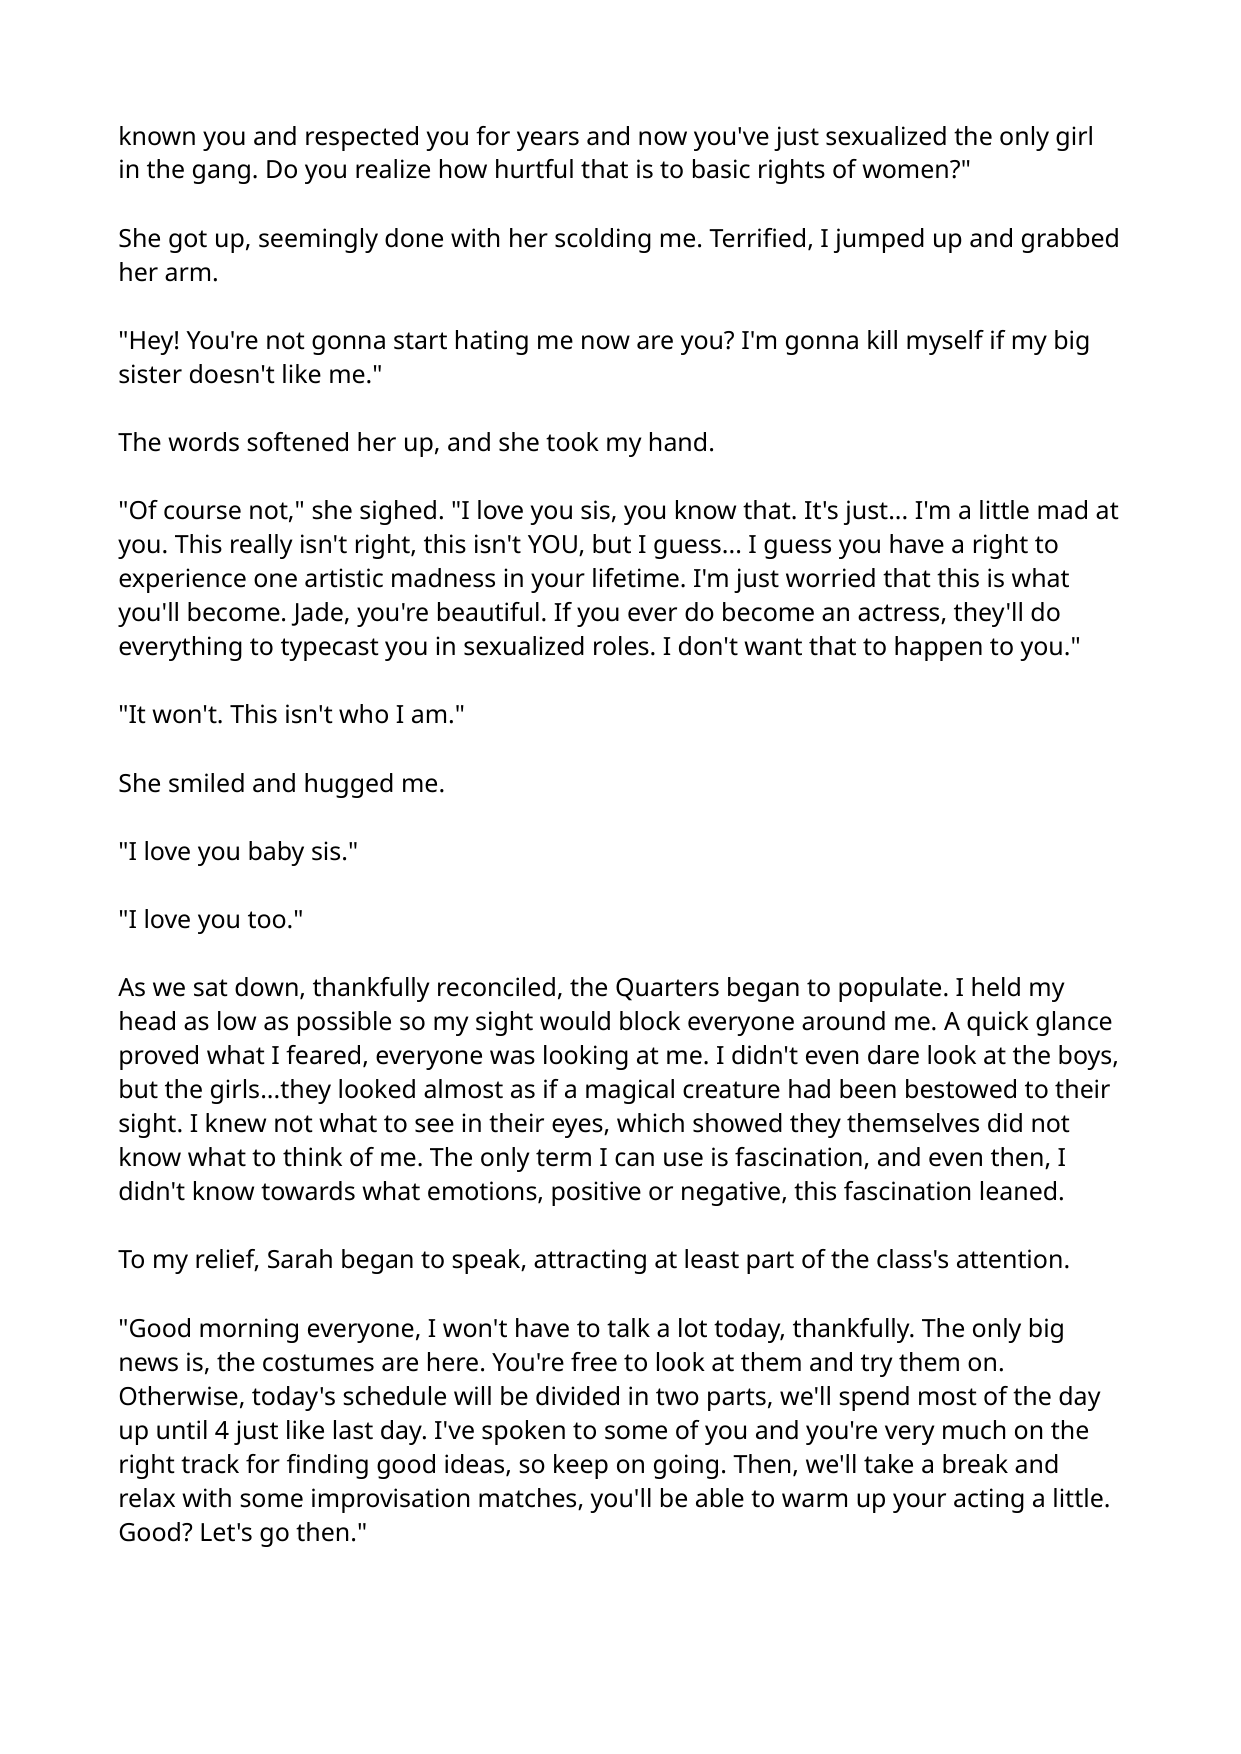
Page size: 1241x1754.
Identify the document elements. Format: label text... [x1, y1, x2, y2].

text "Hey! You're not gonna start hating me now are you? I'm gonna kill myself if my big sister doesn't like me." [118, 322, 1122, 391]
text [118, 118, 1122, 186]
text "It won't. This isn't who I am." [118, 697, 1122, 731]
text She smiled and hugged me. [118, 765, 1122, 799]
text She got up, seemingly done with her scolding me. Terrified, I jumped up and grabbed her arm. [118, 220, 1122, 288]
text "I love you baby sis." [118, 833, 1122, 867]
text The words softened her up, and she took my hand. [118, 425, 1122, 459]
text To my relief, Sarah began to speak, attracting at least part of the class's attention. [118, 1242, 1122, 1276]
text "Good morning everyone, I won't have to talk a lot today, thankfully. The only big news is, the costumes are here. You're free to look at them and try them on. Otherwise, today's schedule will be divided in two parts, we'll spend most of the day up until 4 just like last day. I've spoken to some of you and you're very much on the right track for finding good ideas, so keep on going. Then, we'll take a break and relax with some improvisation matches, you'll be able to warm up your acting a little. Good? Let's go then." [118, 1310, 1122, 1549]
text "I love you too." [118, 902, 1122, 936]
text As we sat down, thankfully reconciled, the Quarters began to populate. I held my head as low as possible so my sight would block everyone around me. A quick glance proved what I feared, everyone was looking at me. I didn't even dare look at the boys, but the girls...they looked almost as if a magical creature had been bestowed to their sight. I knew not what to see in their eyes, which showed they themselves did not know what to think of me. The only term I can use is fascination, and even then, I didn't know towards what emotions, positive or negative, this fascination leaned. [118, 970, 1122, 1208]
text "Of course not," she sighed. "I love you sis, you know that. It's just... I'm a little mad at you. This really isn't right, this isn't YOU, but I guess... I guess you have a right to experience one artistic madness in your lifetime. I'm just worried that this is what you'll become. Jade, you're beautiful. If you ever do become an actress, they'll do everything to typecast you in sexualized roles. I don't want that to happen to you." [118, 493, 1122, 663]
